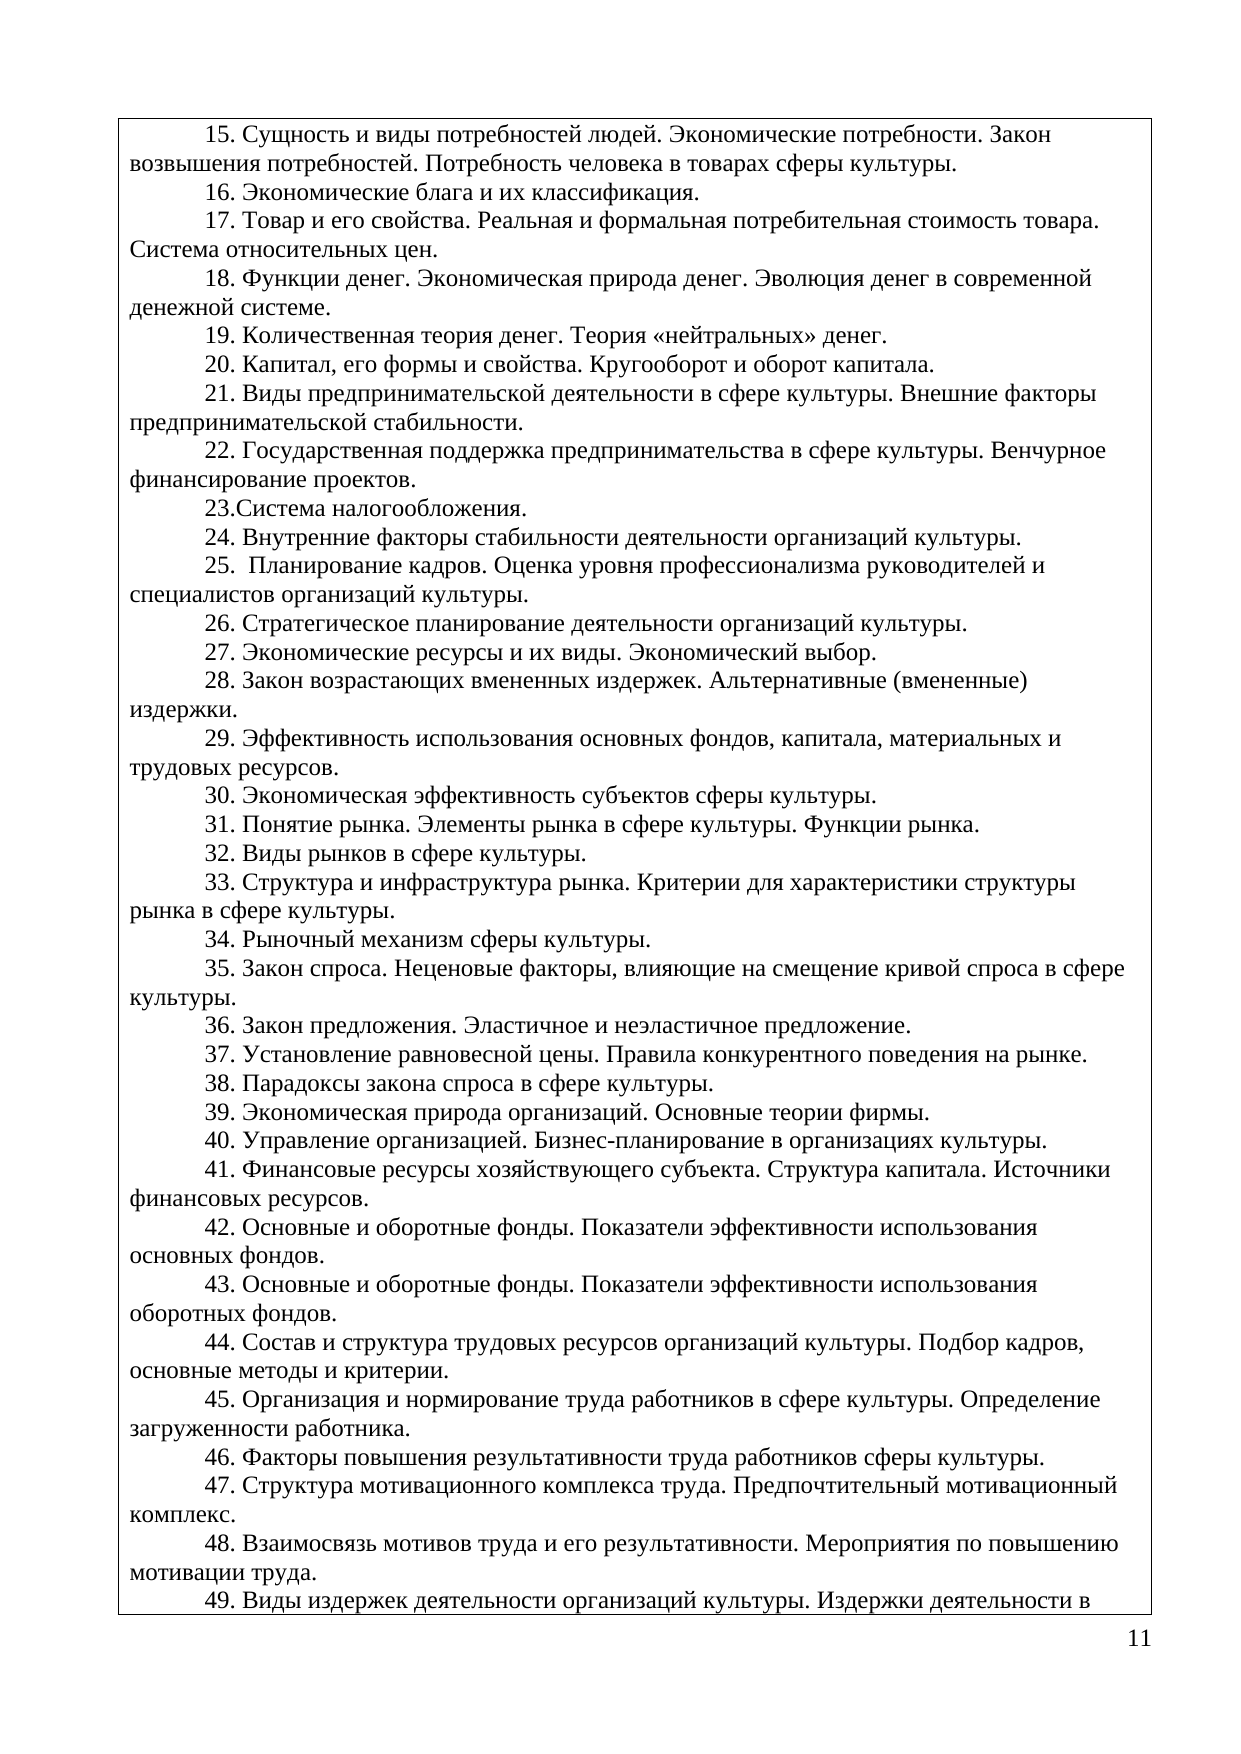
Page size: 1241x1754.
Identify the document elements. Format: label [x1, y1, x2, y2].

table_cell [119, 119, 1151, 1614]
